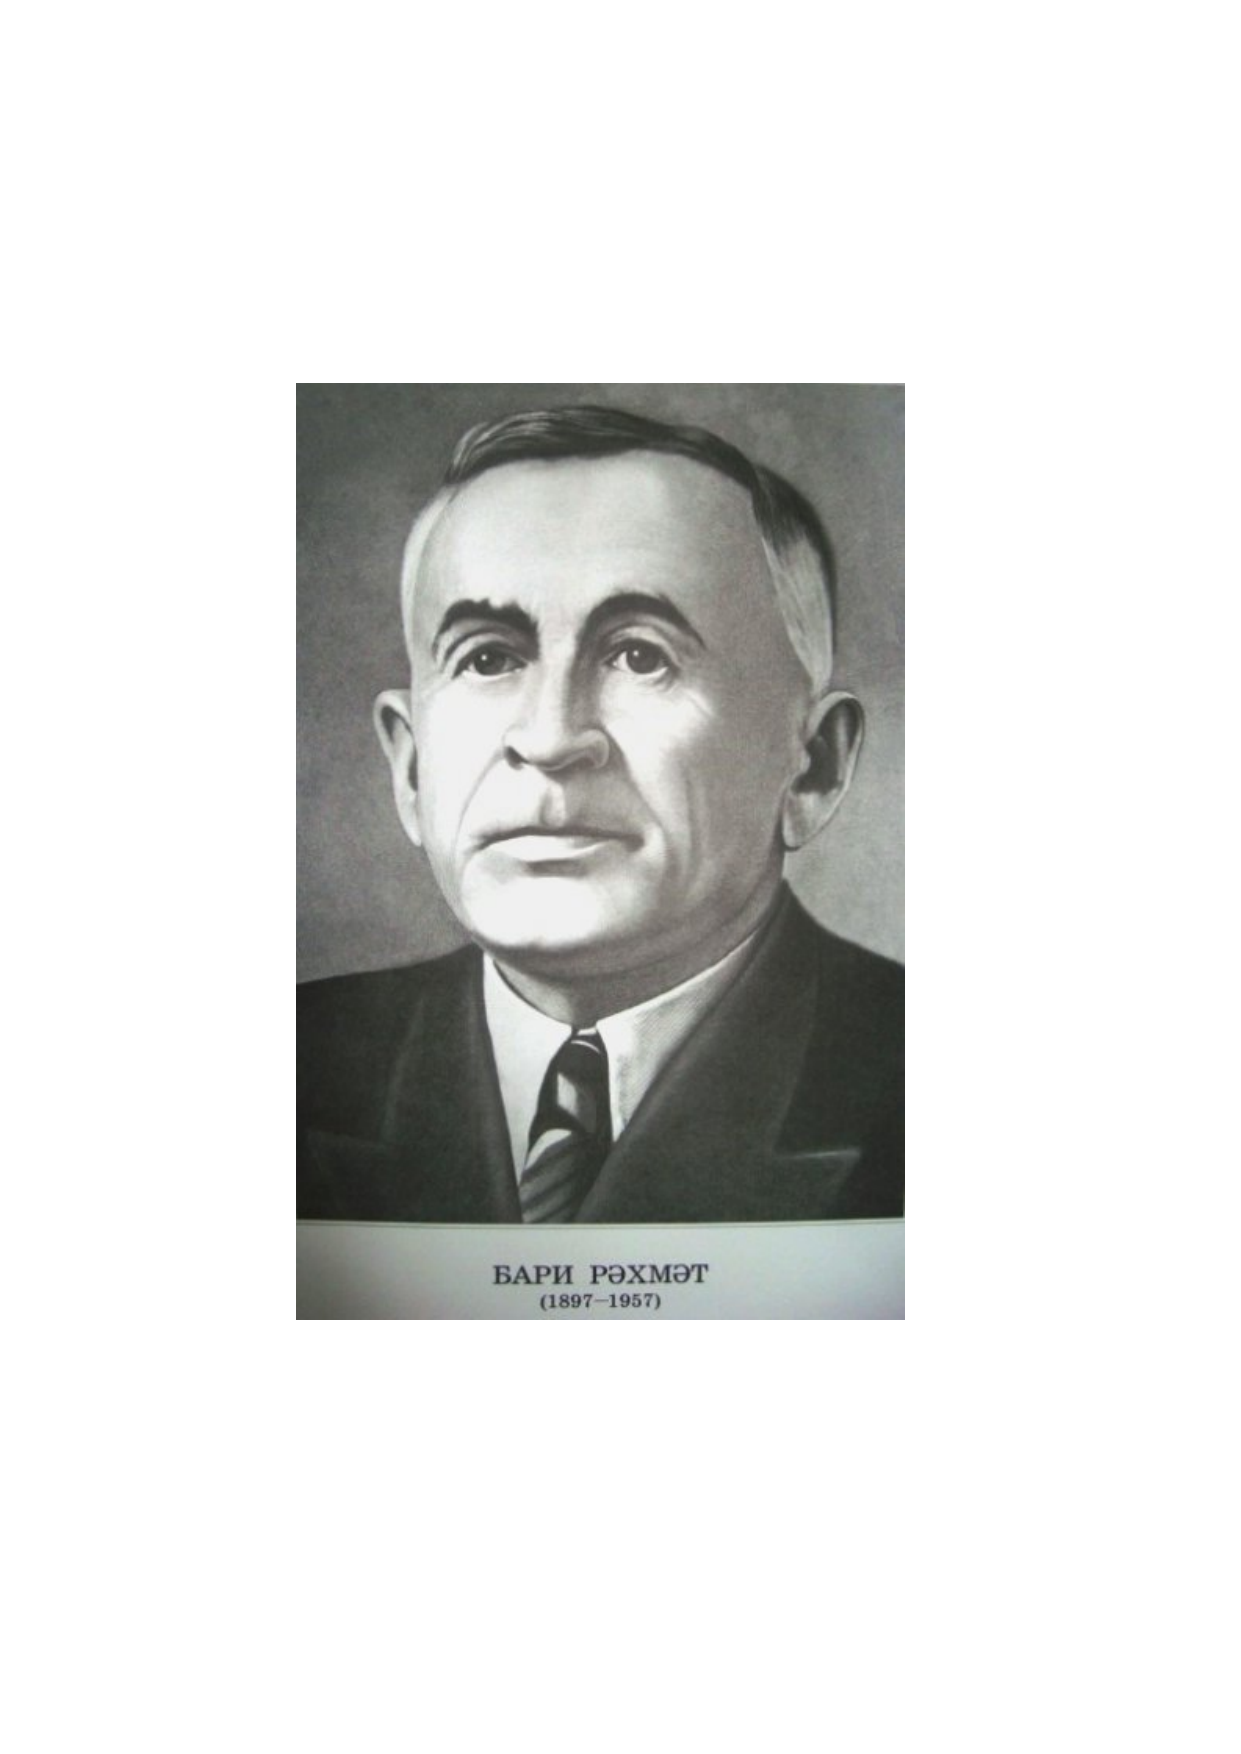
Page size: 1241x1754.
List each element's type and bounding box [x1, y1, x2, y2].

picture [296, 383, 905, 1320]
